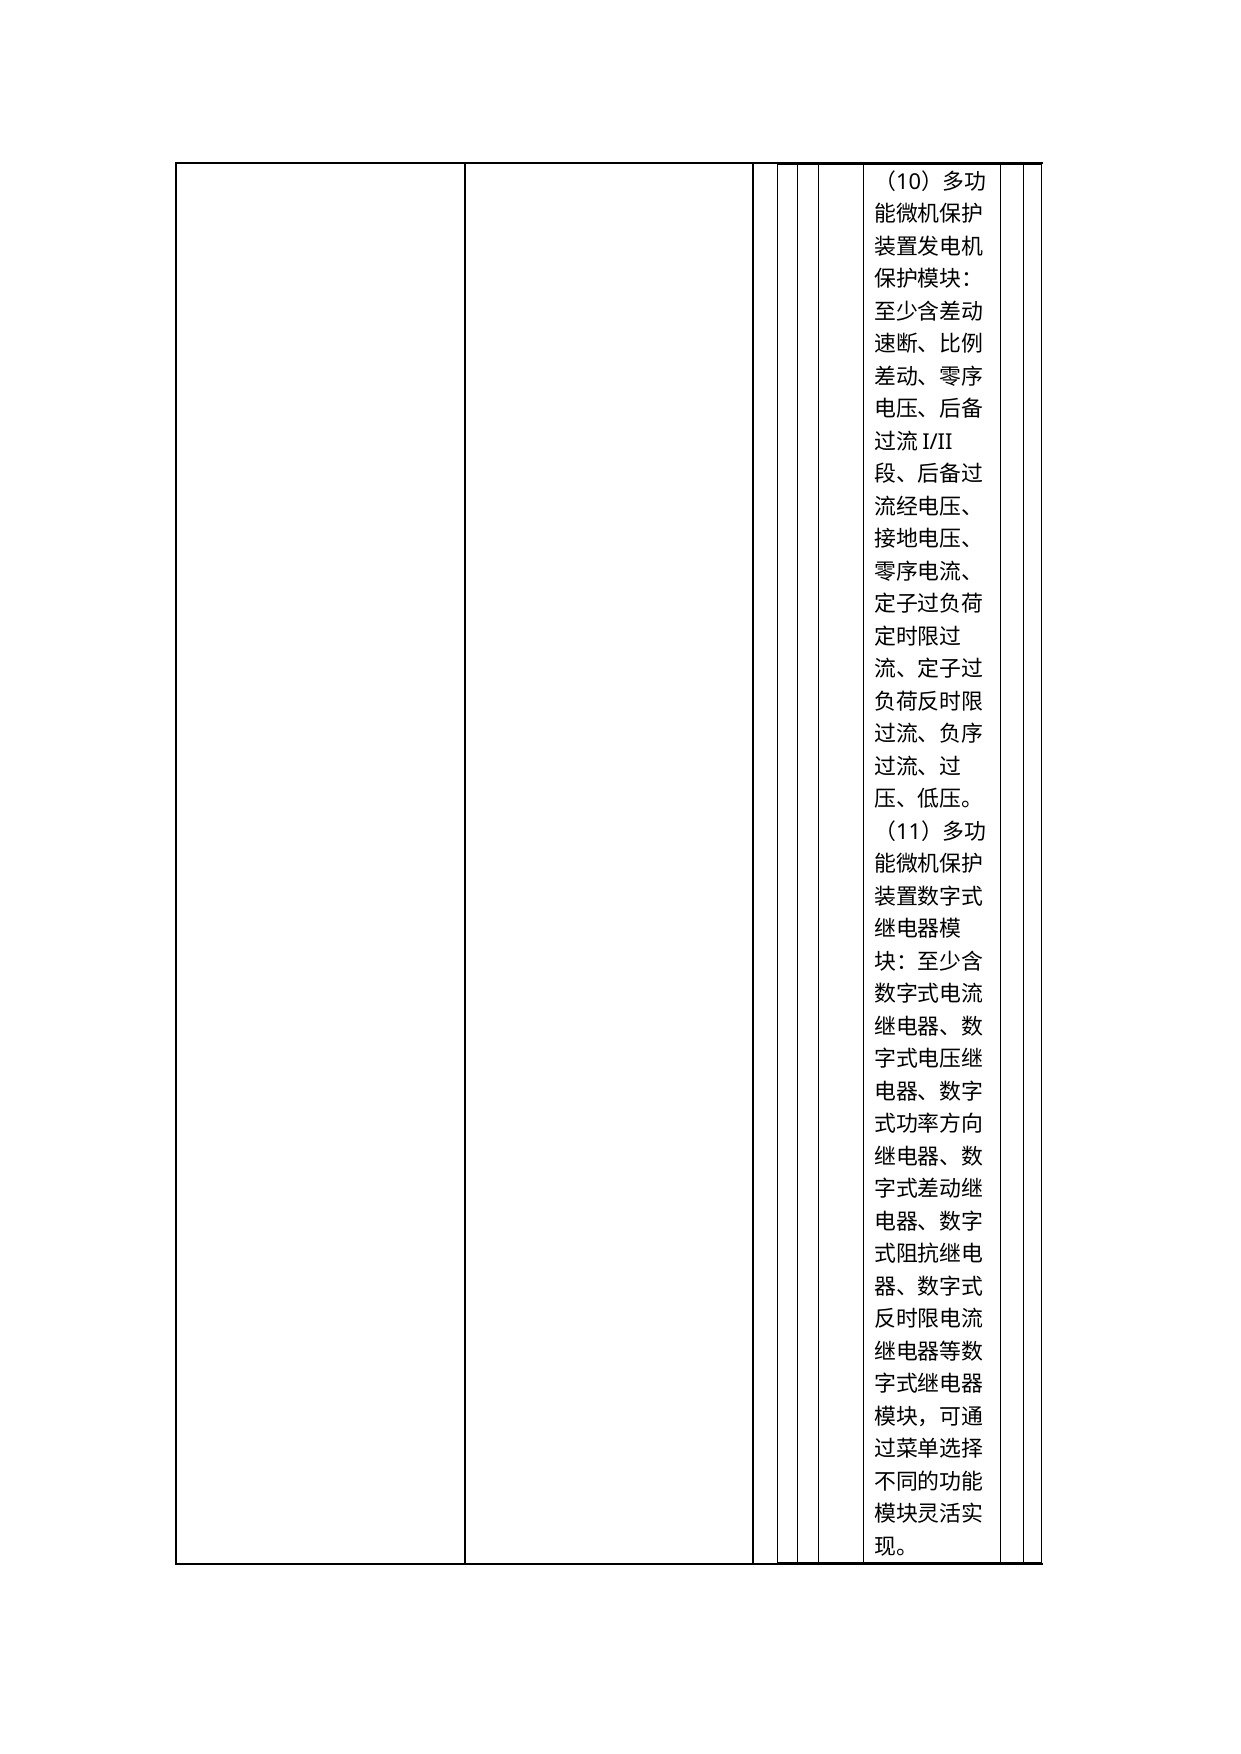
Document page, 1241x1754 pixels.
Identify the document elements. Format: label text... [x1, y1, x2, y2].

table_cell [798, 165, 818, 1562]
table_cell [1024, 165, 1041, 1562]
table_cell [466, 164, 752, 1563]
table_cell 1 [177, 164, 464, 1563]
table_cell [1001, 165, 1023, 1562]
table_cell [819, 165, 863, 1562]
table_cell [864, 165, 1000, 1562]
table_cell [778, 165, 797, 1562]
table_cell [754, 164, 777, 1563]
